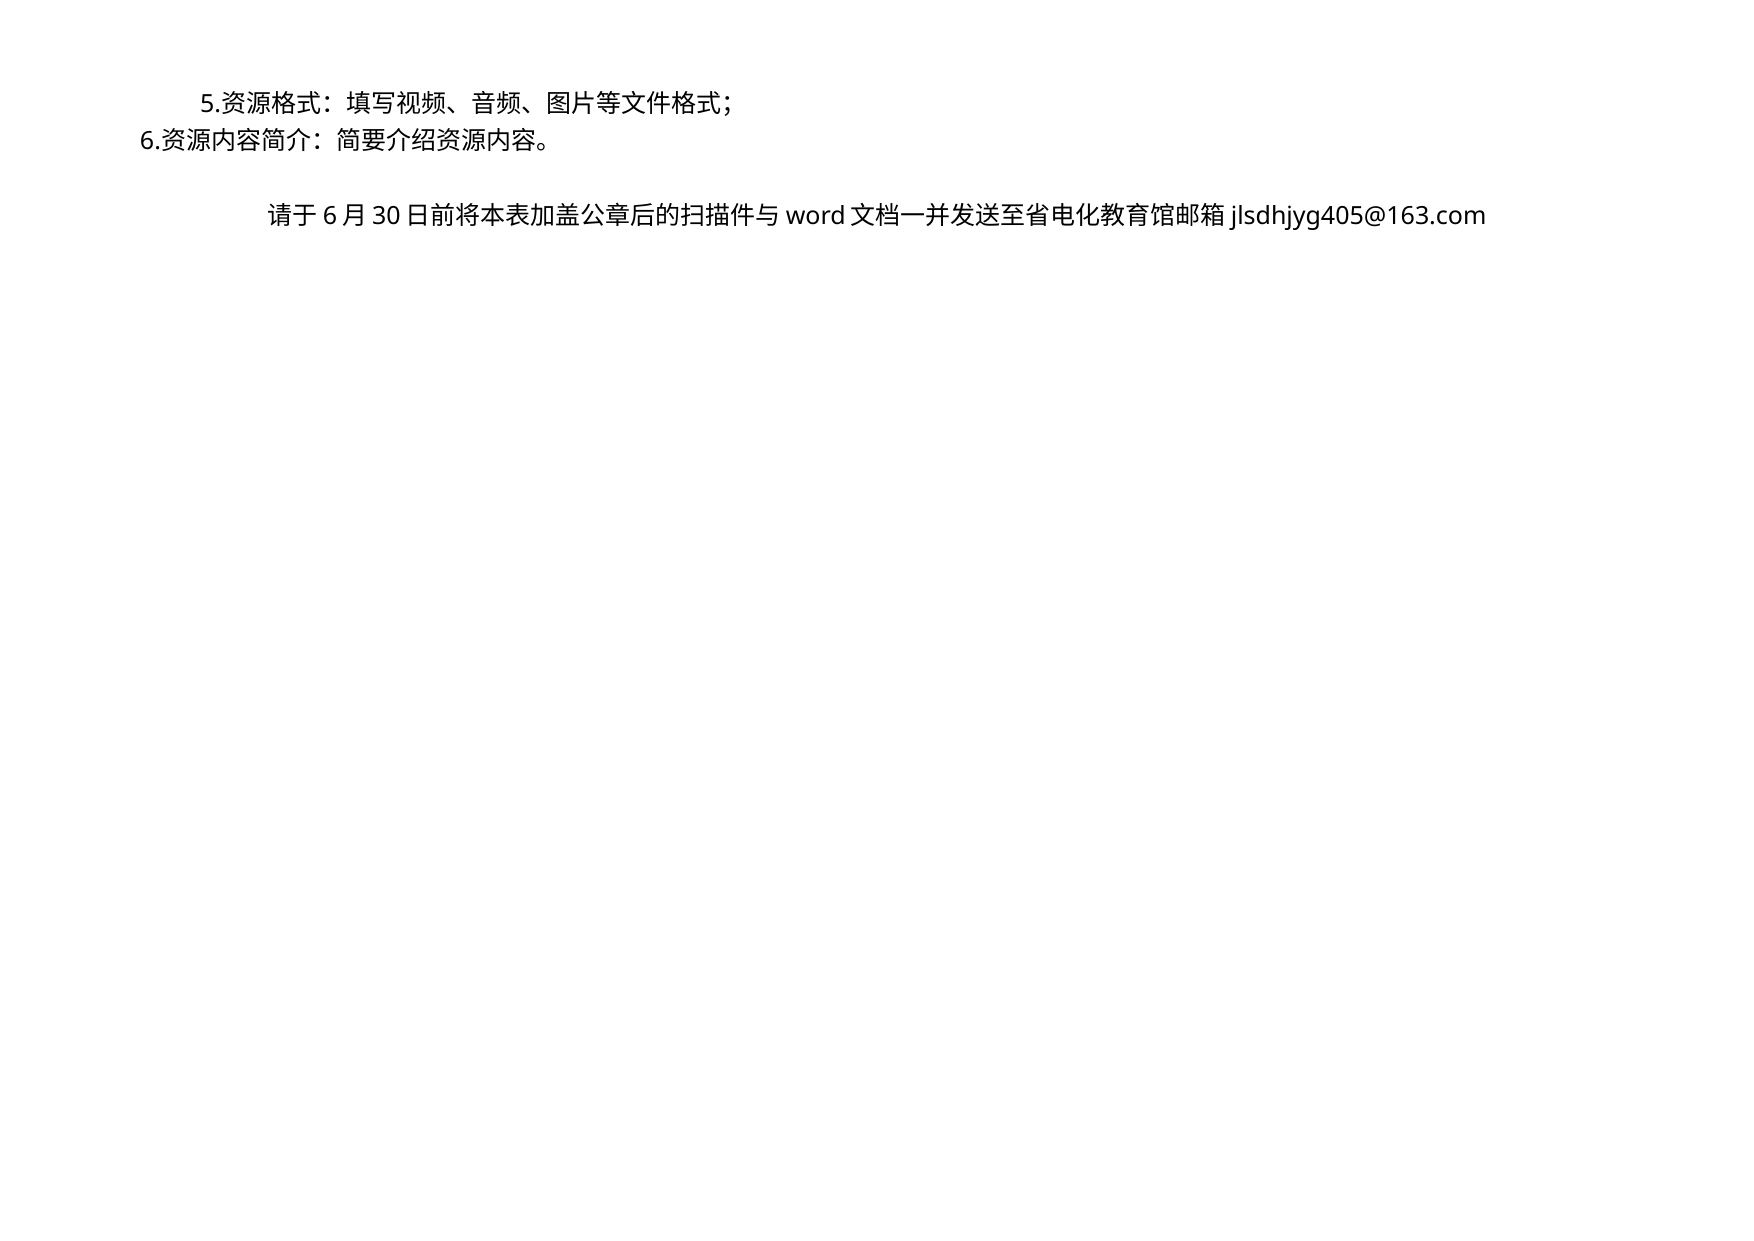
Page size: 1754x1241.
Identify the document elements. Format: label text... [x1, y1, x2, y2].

title 请于6月30日前将本表加盖公章后的扫描件与word文档一并发送至省电化教育馆邮箱jlsdhjyg405@163.com [75, 181, 1679, 246]
text 5.资源格式：填写视频、音频、图片等文件格式； [75, 84, 1679, 120]
text 6.资源内容简介：简要介绍资源内容。 [75, 120, 1679, 156]
